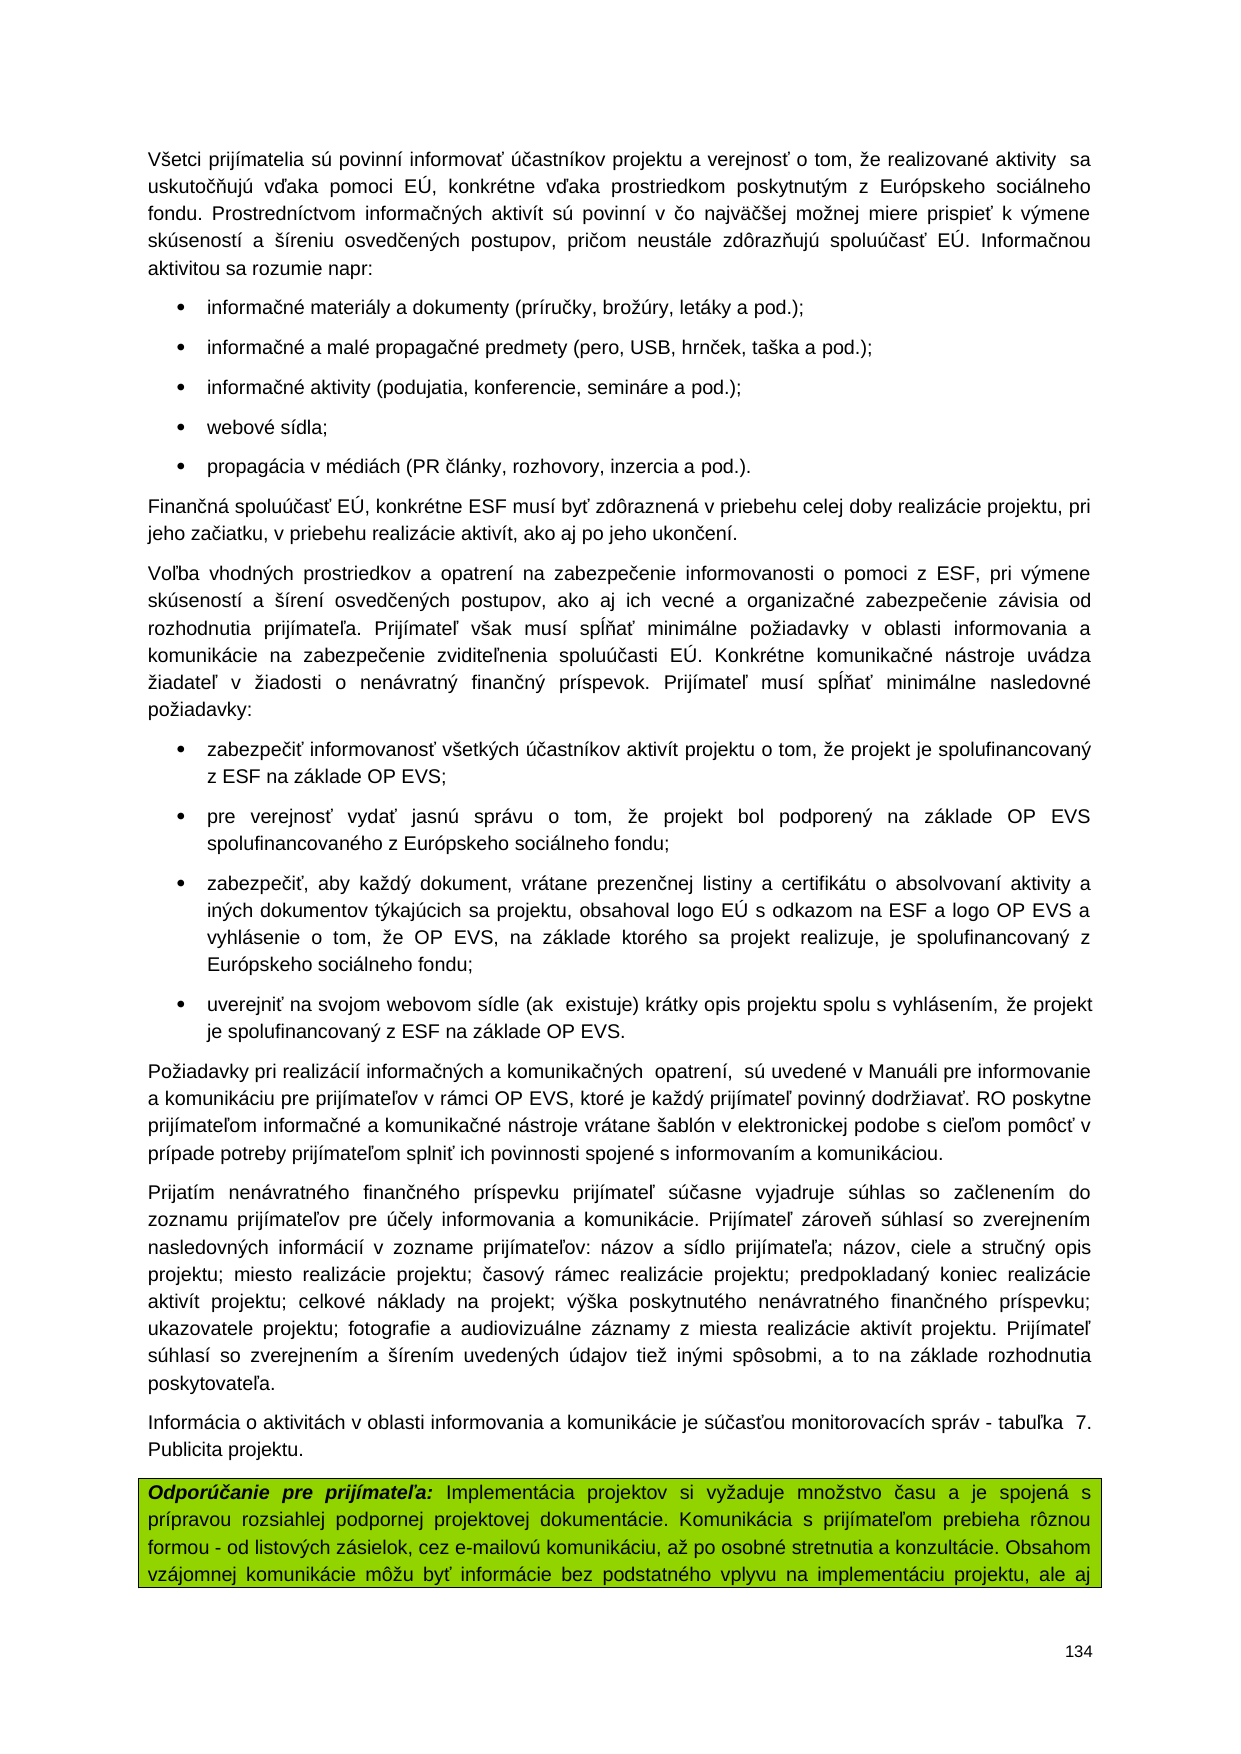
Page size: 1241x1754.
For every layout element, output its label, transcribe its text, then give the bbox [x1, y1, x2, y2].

text propagácia v médiách (PR články, rozhovory, inzercia a pod.). [177, 455, 1092, 478]
text Voľba vhodných prostriedkov a opatrení na zabezpečenie informovanosti o pomoci z ESF, pri výmene skúseností a šírení osvedčených postupov, ako aj ich vecné a organizačné zabezpečenie závisia od rozhodnutia prijímateľa. Prijímateľ však musí spĺňať minimálne požiadavky v oblasti informovania a komunikácie na zabezpečenie zviditeľnenia spoluúčasti EÚ. Konkrétne komunikačné nástroje uvádza žiadateľ v žiadosti o nenávratný finančný príspevok. Prijímateľ musí spĺňať minimálne nasledovné požiadavky: [148, 562, 1092, 721]
text webové sídla; [177, 416, 1092, 438]
text pre verejnosť vydať jasnú správu o tom, že projekt bol podporený na základe OP EVS spolufinancovaného z Európskeho sociálneho fondu; [177, 804, 1092, 854]
text uverejniť na svojom webovom sídle (ak existuje) krátky opis projektu spolu s vyhlásením, že projekt je spolufinancovaný z ESF na základe OP EVS. [177, 993, 1092, 1043]
text zabezpečiť informovanosť všetkých účastníkov aktivít projektu o tom, že projekt je spolufinancovaný z ESF na základe OP EVS; [177, 738, 1092, 788]
text zabezpečiť, aby každý dokument, vrátane prezenčnej listiny a certifikátu o absolvovaní aktivity a iných dokumentov týkajúcich sa projektu, obsahoval logo EÚ s odkazom na ESF a logo OP EVS a vyhlásenie o tom, že OP EVS, na základe ktorého sa projekt realizuje, je spolufinancovaný z Európskeho sociálneho fondu; [177, 872, 1092, 976]
text Všetci prijímatelia sú povinní informovať účastníkov projektu a verejnosť o tom, že realizované aktivity sa uskutočňujú vďaka pomoci EÚ, konkrétne vďaka prostriedkom poskytnutým z Európskeho sociálneho fondu. Prostredníctvom informačných aktivít sú povinní v čo najväčšej možnej miere prispieť k výmene skúseností a šíreniu osvedčených postupov, pričom neustále zdôrazňujú spoluúčasť EÚ. Informačnou aktivitou sa rozumie napr: [148, 148, 1092, 279]
text informačné materiály a dokumenty (príručky, brožúry, letáky a pod.); [177, 296, 1092, 319]
text Finančná spoluúčasť EÚ, konkrétne ESF musí byť zdôraznená v priebehu celej doby realizácie projektu, pri jeho začiatku, v priebehu realizácie aktivít, ako aj po jeho ukončení. [148, 495, 1092, 545]
text Prijatím nenávratného finančného príspevku prijímateľ súčasne vyjadruje súhlas so začlenením do zoznamu prijímateľov pre účely informovania a komunikácie. Prijímateľ zároveň súhlasí so zverejnením nasledovných informácií v zozname prijímateľov: názov a sídlo prijímateľa; názov, ciele a stručný opis projektu; miesto realizácie projektu; časový rámec realizácie projektu; predpokladaný koniec realizácie aktivít projektu; celkové náklady na projekt; výška poskytnutého nenávratného finančného príspevku; ukazovatele projektu; fotografie a audiovizuálne záznamy z miesta realizácie aktivít projektu. Prijímateľ súhlasí so zverejnením a šírením uvedených údajov tiež inými spôsobmi, a to na základe rozhodnutia poskytovateľa. [148, 1181, 1092, 1394]
text Požiadavky pri realizácií informačných a komunikačných opatrení, sú uvedené v Manuáli pre informovanie a komunikáciu pre prijímateľov v rámci OP EVS, ktoré je každý prijímateľ povinný dodržiavať. RO poskytne prijímateľom informačné a komunikačné nástroje vrátane šablón v elektronickej podobe s cieľom pomôcť v prípade potreby prijímateľom splniť ich povinnosti spojené s informovaním a komunikáciou. [148, 1060, 1092, 1164]
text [139, 1479, 1101, 1587]
text informačné a malé propagačné predmety (pero, USB, hrnček, taška a pod.); [177, 336, 1092, 359]
text informačné aktivity (podujatia, konferencie, semináre a pod.); [177, 376, 1092, 398]
text Informácia o aktivitách v oblasti informovania a komunikácie je súčasťou monitorovacích správ - tabuľka 7. Publicita projektu. [148, 1411, 1092, 1461]
